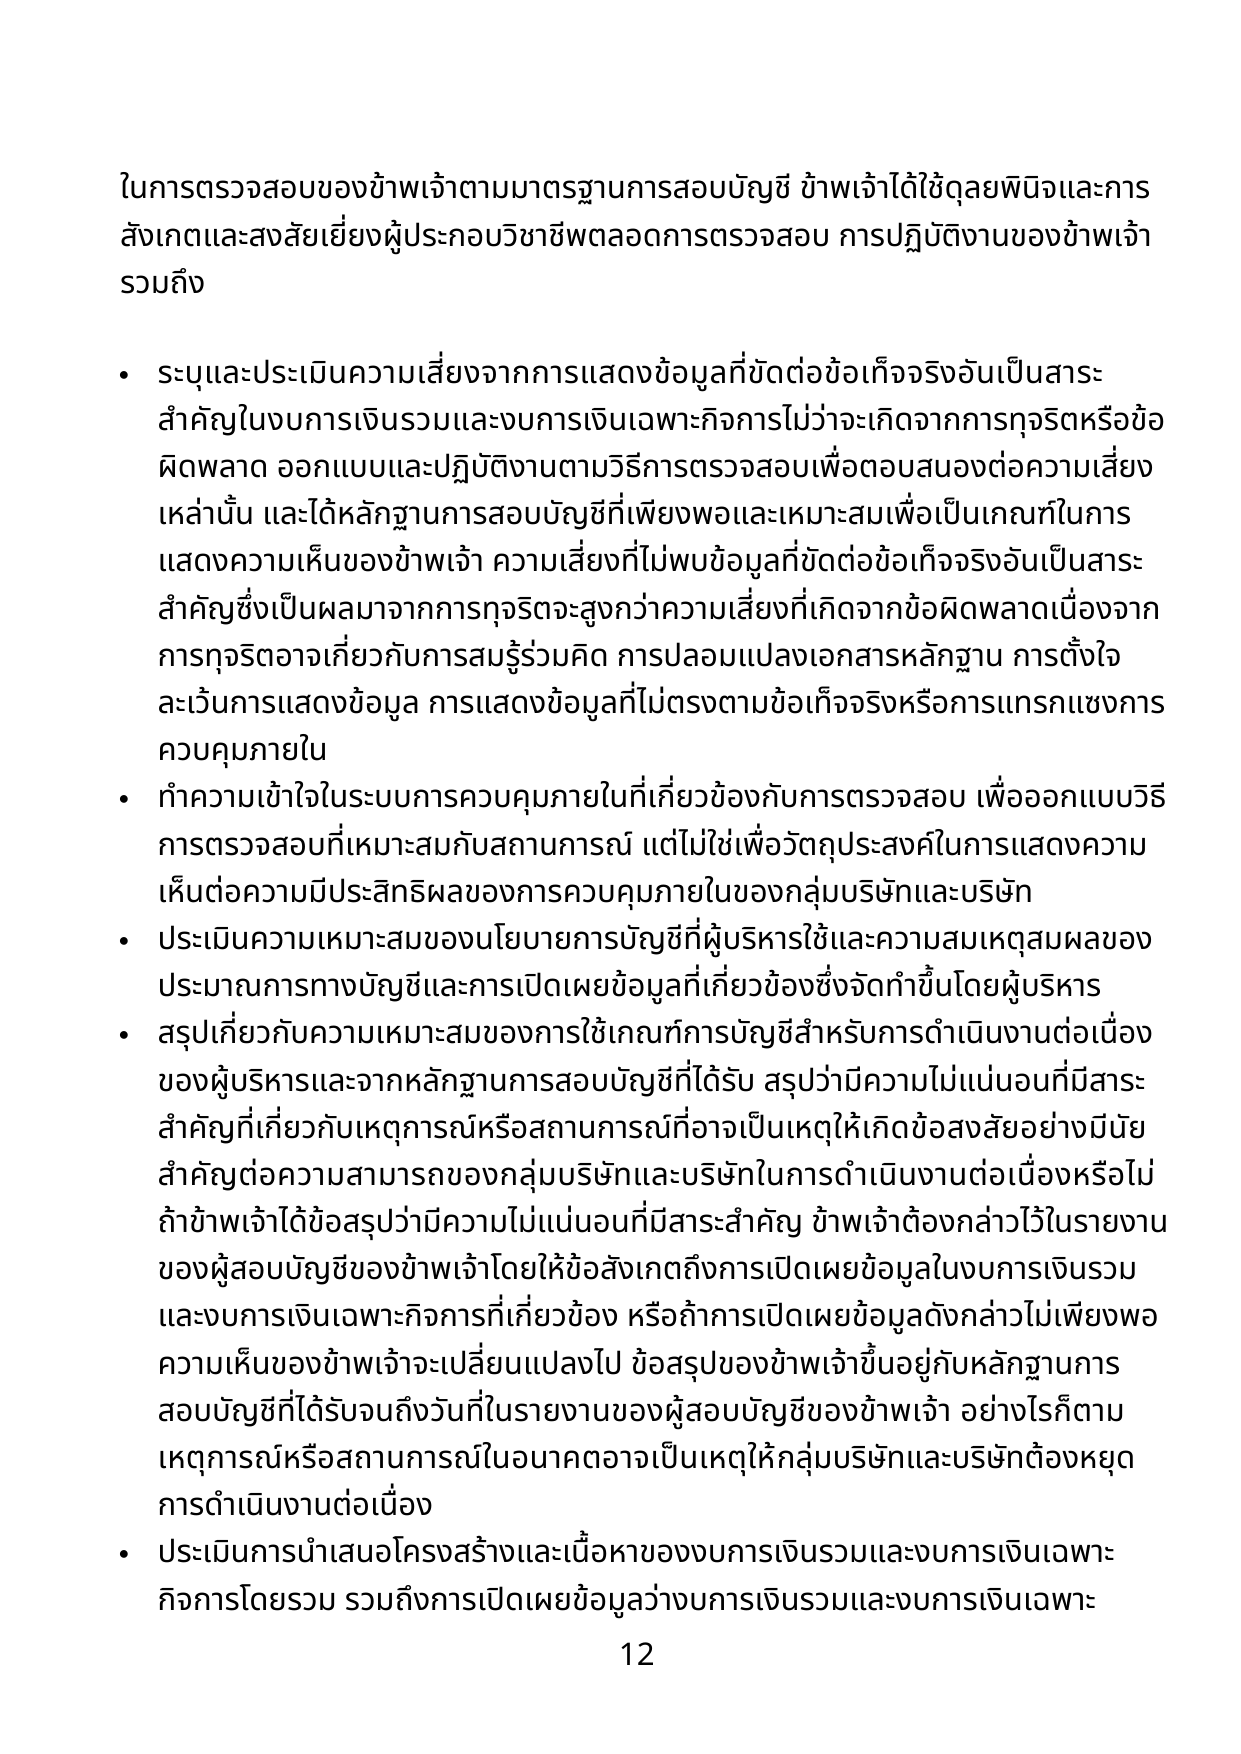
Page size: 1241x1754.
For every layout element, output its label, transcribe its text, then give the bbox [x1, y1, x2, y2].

list ประเมินความเหมาะสมของนโยบายการบัญชีที่ผู้บริหารใช้และความสมเหตุสมผลของประมาณการทางบัญชีและการเปิดเผยข้อมูลที่เกี่ยวข้องซึ่งจัดทำขึ้นโดยผู้บริหาร [120, 916, 1174, 1011]
list สรุปเกี่ยวกับความเหมาะสมของการใช้เกณฑ์การบัญชีสำหรับการดำเนินงานต่อเนื่องของผู้บริหารและจากหลักฐานการสอบบัญชีที่ได้รับ สรุปว่ามีความไม่แน่นอนที่มีสาระสำคัญที่เกี่ยวกับเหตุการณ์หรือสถานการณ์ที่อาจเป็นเหตุให้เกิดข้อสงสัยอย่างมีนัยสำคัญต่อความสามารถของกลุ่มบริษัทและบริษัทในการดำเนินงานต่อเนื่องหรือไม่ ถ้าข้าพเจ้าได้ข้อสรุปว่ามีความไม่แน่นอนที่มีสาระสำคัญ ข้าพเจ้าต้องกล่าวไว้ในรายงานของผู้สอบบัญชีของข้าพเจ้าโดยให้ข้อสังเกตถึงการเปิดเผยข้อมูลในงบการเงินรวมและงบการเงินเฉพาะกิจการที่เกี่ยวข้อง หรือถ้าการเปิดเผยข้อมูลดังกล่าวไม่เพียงพอ ความเห็นของข้าพเจ้าจะเปลี่ยนแปลงไป ข้อสรุปของข้าพเจ้าขึ้นอยู่กับหลักฐานการสอบบัญชีที่ได้รับจนถึงวันที่ในรายงานของผู้สอบบัญชีของข้าพเจ้า อย่างไรก็ตาม เหตุการณ์หรือสถานการณ์ในอนาคตอาจเป็นเหตุให้กลุ่มบริษัทและบริษัทต้องหยุดการดำเนินงานต่อเนื่อง [120, 1011, 1174, 1530]
list ระบุและประเมินความเสี่ยงจากการแสดงข้อมูลที่ขัดต่อข้อเท็จจริงอันเป็นสาระสำคัญในงบการเงินรวมและงบการเงินเฉพาะกิจการไม่ว่าจะเกิดจากการทุจริตหรือข้อผิดพลาด ออกแบบและปฏิบัติงานตามวิธีการตรวจสอบเพื่อตอบสนองต่อความเสี่ยงเหล่านั้น และได้หลักฐานการสอบบัญชีที่เพียงพอและเหมาะสมเพื่อเป็นเกณฑ์ในการแสดงความเห็นของข้าพเจ้า ความเสี่ยงที่ไม่พบข้อมูลที่ขัดต่อข้อเท็จจริงอันเป็นสาระสำคัญซึ่งเป็นผลมาจากการทุจริตจะสูงกว่าความเสี่ยงที่เกิดจากข้อผิดพลาดเนื่องจากการทุจริตอาจเกี่ยวกับการสมรู้ร่วมคิด การปลอมแปลงเอกสารหลักฐาน การตั้งใจละเว้นการแสดงข้อมูล การแสดงข้อมูลที่ไม่ตรงตามข้อเท็จจริงหรือการแทรกแซงการควบคุมภายใน [120, 350, 1174, 775]
text ในการตรวจสอบของข้าพเจ้าตามมาตรฐานการสอบบัญชี ข้าพเจ้าได้ใช้ดุลยพินิจและการสังเกตและสงสัยเยี่ยงผู้ประกอบวิชาชีพตลอดการตรวจสอบ การปฏิบัติงานของข้าพเจ้ารวมถึง [120, 166, 1174, 307]
list ทำความเข้าใจในระบบการควบคุมภายในที่เกี่ยวข้องกับการตรวจสอบ เพื่อออกแบบวิธีการตรวจสอบที่เหมาะสมกับสถานการณ์ แต่ไม่ใช่เพื่อวัตถุประสงค์ในการแสดงความเห็นต่อความมีประสิทธิผลของการควบคุมภายในของกลุ่มบริษัทและบริษัท [120, 775, 1174, 916]
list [120, 1530, 1174, 1624]
